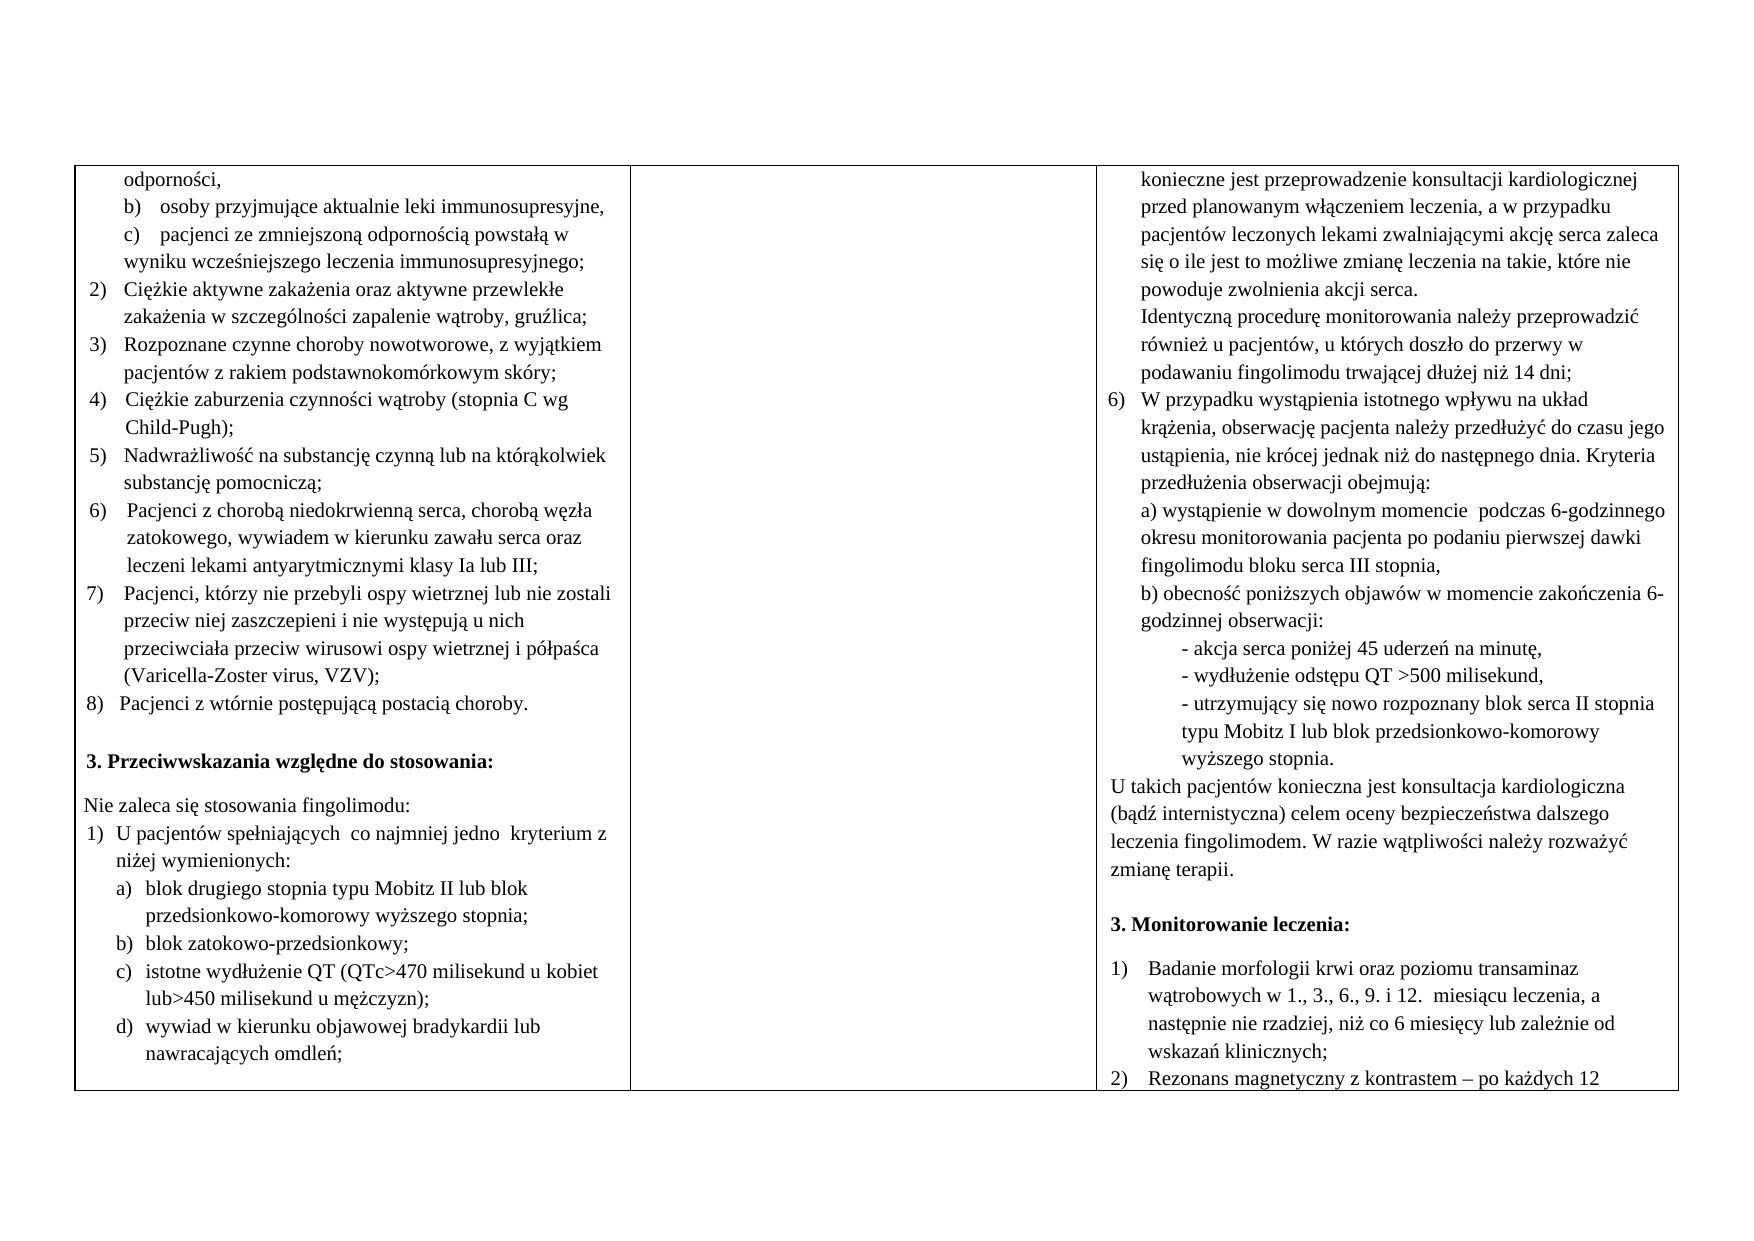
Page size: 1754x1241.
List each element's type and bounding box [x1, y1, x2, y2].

table_cell [631, 166, 1096, 1090]
table_cell [76, 166, 630, 1090]
table_cell [1097, 166, 1678, 1090]
